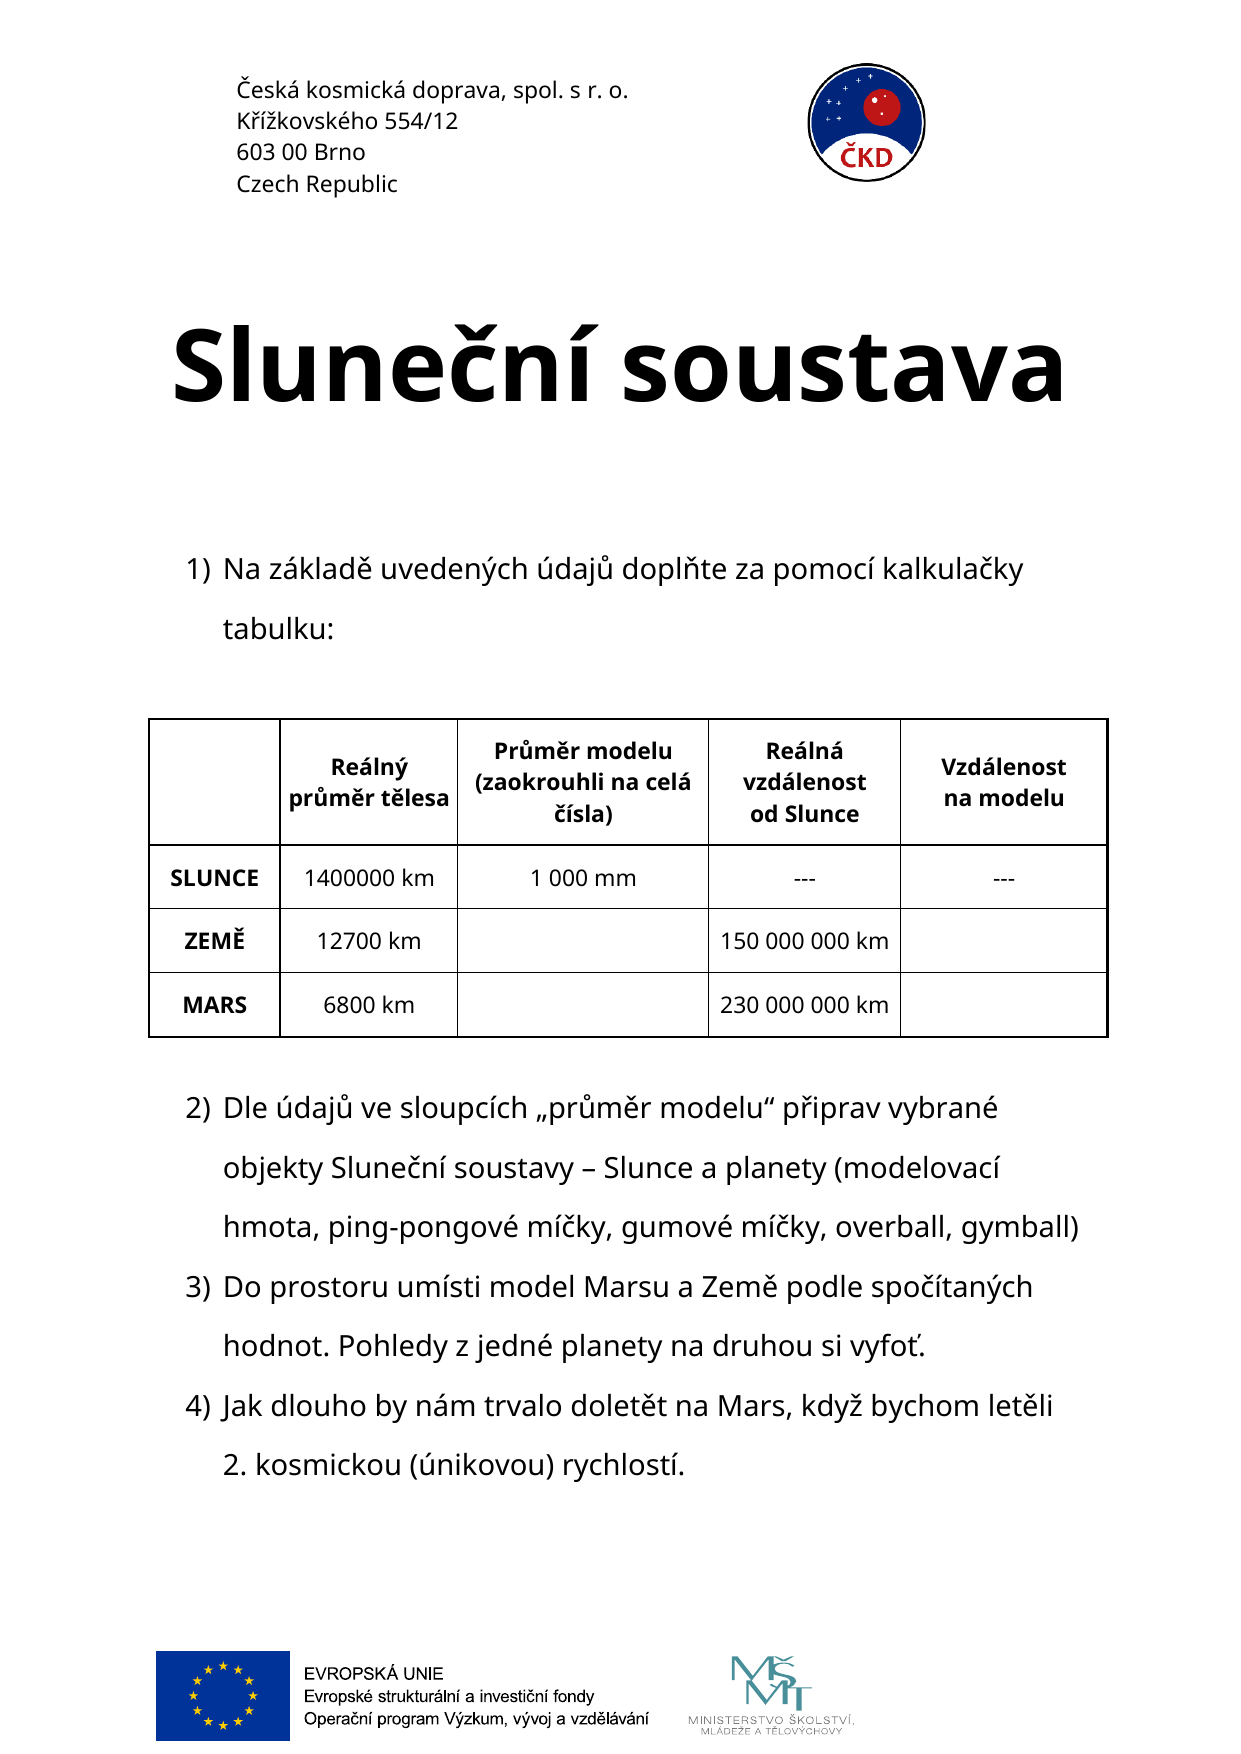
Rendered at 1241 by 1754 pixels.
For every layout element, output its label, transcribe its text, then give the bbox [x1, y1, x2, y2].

table_header Průměr modelu (zaokrouhli na celá čísla) [458, 720, 708, 844]
table_header Vzdálenost na modelu [901, 720, 1106, 844]
table_header Reálný průměr tělesa [281, 720, 457, 844]
table_cell [901, 973, 1106, 1036]
table_cell [901, 909, 1106, 972]
table_cell 6800 km [281, 973, 457, 1036]
list Do prostoru umísti model Marsu a Země podle spočítaných hodnot. Pohledy z jedné planety na druhou si vyfoť. [185, 1266, 1093, 1365]
table_cell ZEMĚ [150, 909, 279, 972]
table_cell SLUNCE [150, 846, 279, 908]
table_cell 12700 km [281, 909, 457, 972]
text Sluneční soustava [148, 294, 1093, 431]
list Jak dlouho by nám trvalo doletět na Mars, když bychom letěli 2. kosmickou (únikovou) rychlostí. [185, 1385, 1093, 1484]
list Dle údajů ve sloupcích „průměr modelu“ připrav vybrané objekty Sluneční soustavy – Slunce a planety (modelovací hmota, ping-pongové míčky, gumové míčky, overball, gymball) [185, 1087, 1093, 1246]
table_cell MARS [150, 973, 279, 1036]
table_cell --- [709, 846, 900, 908]
table_cell [458, 909, 708, 972]
table_cell 1 000 mm [458, 846, 708, 908]
table_header Reálná vzdálenost od Slunce [709, 720, 900, 844]
table_header [150, 720, 279, 844]
list Na základě uvedených údajů doplňte za pomocí kalkulačky tabulku: [185, 549, 1093, 648]
table_cell --- [901, 846, 1106, 908]
table_cell 1400000 km [281, 846, 457, 908]
picture [807, 63, 926, 182]
table_cell [458, 973, 708, 1036]
table_cell 230 000 000 km [709, 973, 900, 1036]
table_cell 150 000 000 km [709, 909, 900, 972]
